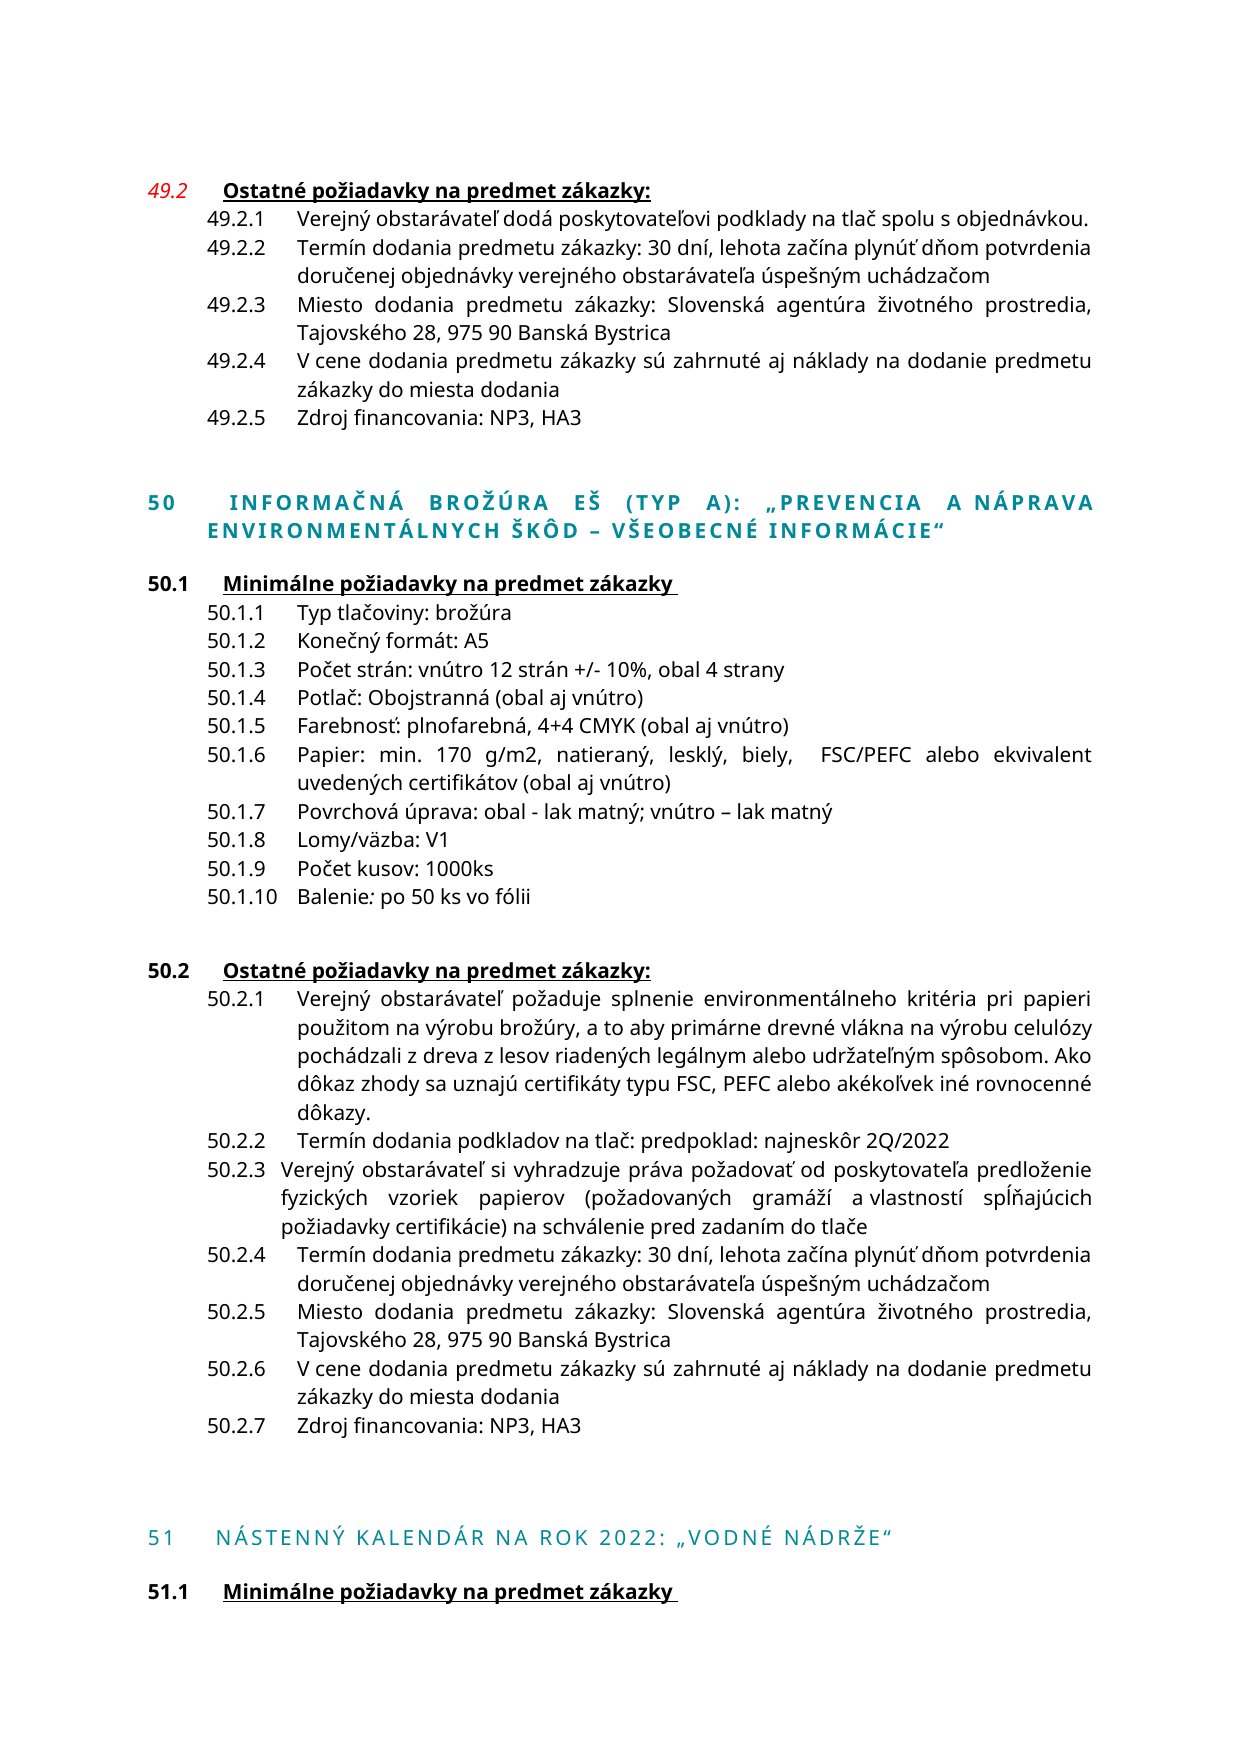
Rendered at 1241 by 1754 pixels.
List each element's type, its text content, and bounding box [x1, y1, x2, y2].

subtitle Miesto dodania predmetu zákazky: Slovenská agentúra životného prostredia, Tajovského 28, 975 90 Banská Bystrica [207, 1297, 1093, 1354]
subtitle Konečný formát: A5 [207, 626, 1093, 655]
list Minimálne požiadavky na predmet zákazky [148, 569, 1093, 598]
subtitle Verejný obstarávateľ si vyhradzuje práva požadovať od poskytovateľa predloženie fyzických vzoriek papierov (požadovaných gramáží a vlastností spĺňajúcich požiadavky certifikácie) na schválenie pred zadaním do tlače [207, 1155, 1093, 1240]
subtitle Potlač: Obojstranná (obal aj vnútro) [207, 683, 1093, 712]
subtitle Verejný obstarávateľ dodá poskytovateľovi podklady na tlač spolu s objednávkou. [207, 204, 1093, 233]
subtitle Lomy/väzba: V1 [207, 825, 1093, 854]
subtitle Nástenný kalendár na rok 2022: „Vodné nádrže“ [148, 1523, 1093, 1552]
subtitle Zdroj financovania: NP3, HA3 [207, 403, 1093, 432]
list Ostatné požiadavky na predmet zákazky: [148, 956, 1093, 984]
subtitle Miesto dodania predmetu zákazky: Slovenská agentúra životného prostredia, Tajovského 28, 975 90 Banská Bystrica [207, 290, 1093, 347]
subtitle Zdroj financovania: NP3, HA3 [207, 1411, 1093, 1439]
list Ostatné požiadavky na predmet zákazky: [148, 176, 1093, 204]
subtitle Papier: min. 170 g/m2, natieraný, lesklý, biely, FSC/PEFC alebo ekvivalent uvedených certifikátov (obal aj vnútro) [207, 740, 1093, 797]
subtitle Typ tlačoviny: brožúra [207, 598, 1093, 626]
subtitle Balenie: po 50 ks vo fólii [207, 882, 1093, 911]
subtitle Informačná brožúra EŠ (typ A): „Prevencia a náprava environmentálnych škôd – všeobecné informácie“ [148, 488, 1093, 544]
subtitle Farebnosť: plnofarebná, 4+4 CMYK (obal aj vnútro) [207, 712, 1093, 740]
subtitle V cene dodania predmetu zákazky sú zahrnuté aj náklady na dodanie predmetu zákazky do miesta dodania [207, 347, 1093, 403]
subtitle Termín dodania podkladov na tlač: predpoklad: najneskôr 2Q/2022 [207, 1126, 1093, 1155]
subtitle Termín dodania predmetu zákazky: 30 dní, lehota začína plynúť dňom potvrdenia doručenej objednávky verejného obstarávateľa úspešným uchádzačom [207, 233, 1093, 290]
subtitle Počet kusov: 1000ks [207, 854, 1093, 882]
subtitle V cene dodania predmetu zákazky sú zahrnuté aj náklady na dodanie predmetu zákazky do miesta dodania [207, 1354, 1093, 1411]
subtitle Počet strán: vnútro 12 strán +/- 10%, obal 4 strany [207, 655, 1093, 683]
list Minimálne požiadavky na predmet zákazky [148, 1577, 1093, 1605]
subtitle Povrchová úprava: obal - lak matný; vnútro – lak matný [207, 797, 1093, 825]
subtitle Termín dodania predmetu zákazky: 30 dní, lehota začína plynúť dňom potvrdenia doručenej objednávky verejného obstarávateľa úspešným uchádzačom [207, 1240, 1093, 1297]
subtitle Verejný obstarávateľ požaduje splnenie environmentálneho kritéria pri papieri použitom na výrobu brožúry, a to aby primárne drevné vlákna na výrobu celulózy pochádzali z dreva z lesov riadených legálnym alebo udržateľným spôsobom. Ako dôkaz zhody sa uznajú certifikáty typu FSC, PEFC alebo akékoľvek iné rovnocenné dôkazy. [207, 984, 1093, 1126]
